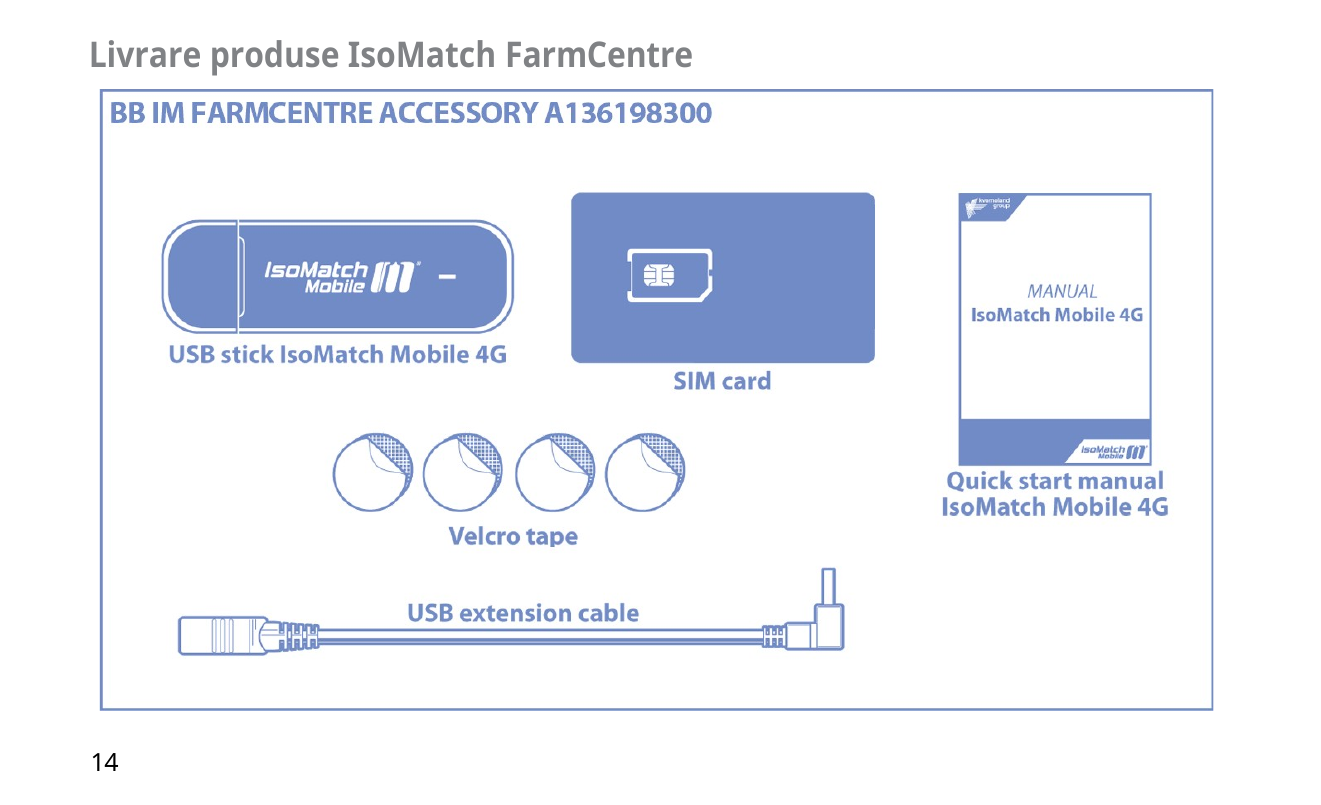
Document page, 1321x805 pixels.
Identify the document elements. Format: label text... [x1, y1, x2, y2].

subtitle Livrare produse IsoMatch FarmCentre [88, 29, 1258, 78]
picture [99, 89, 1214, 711]
